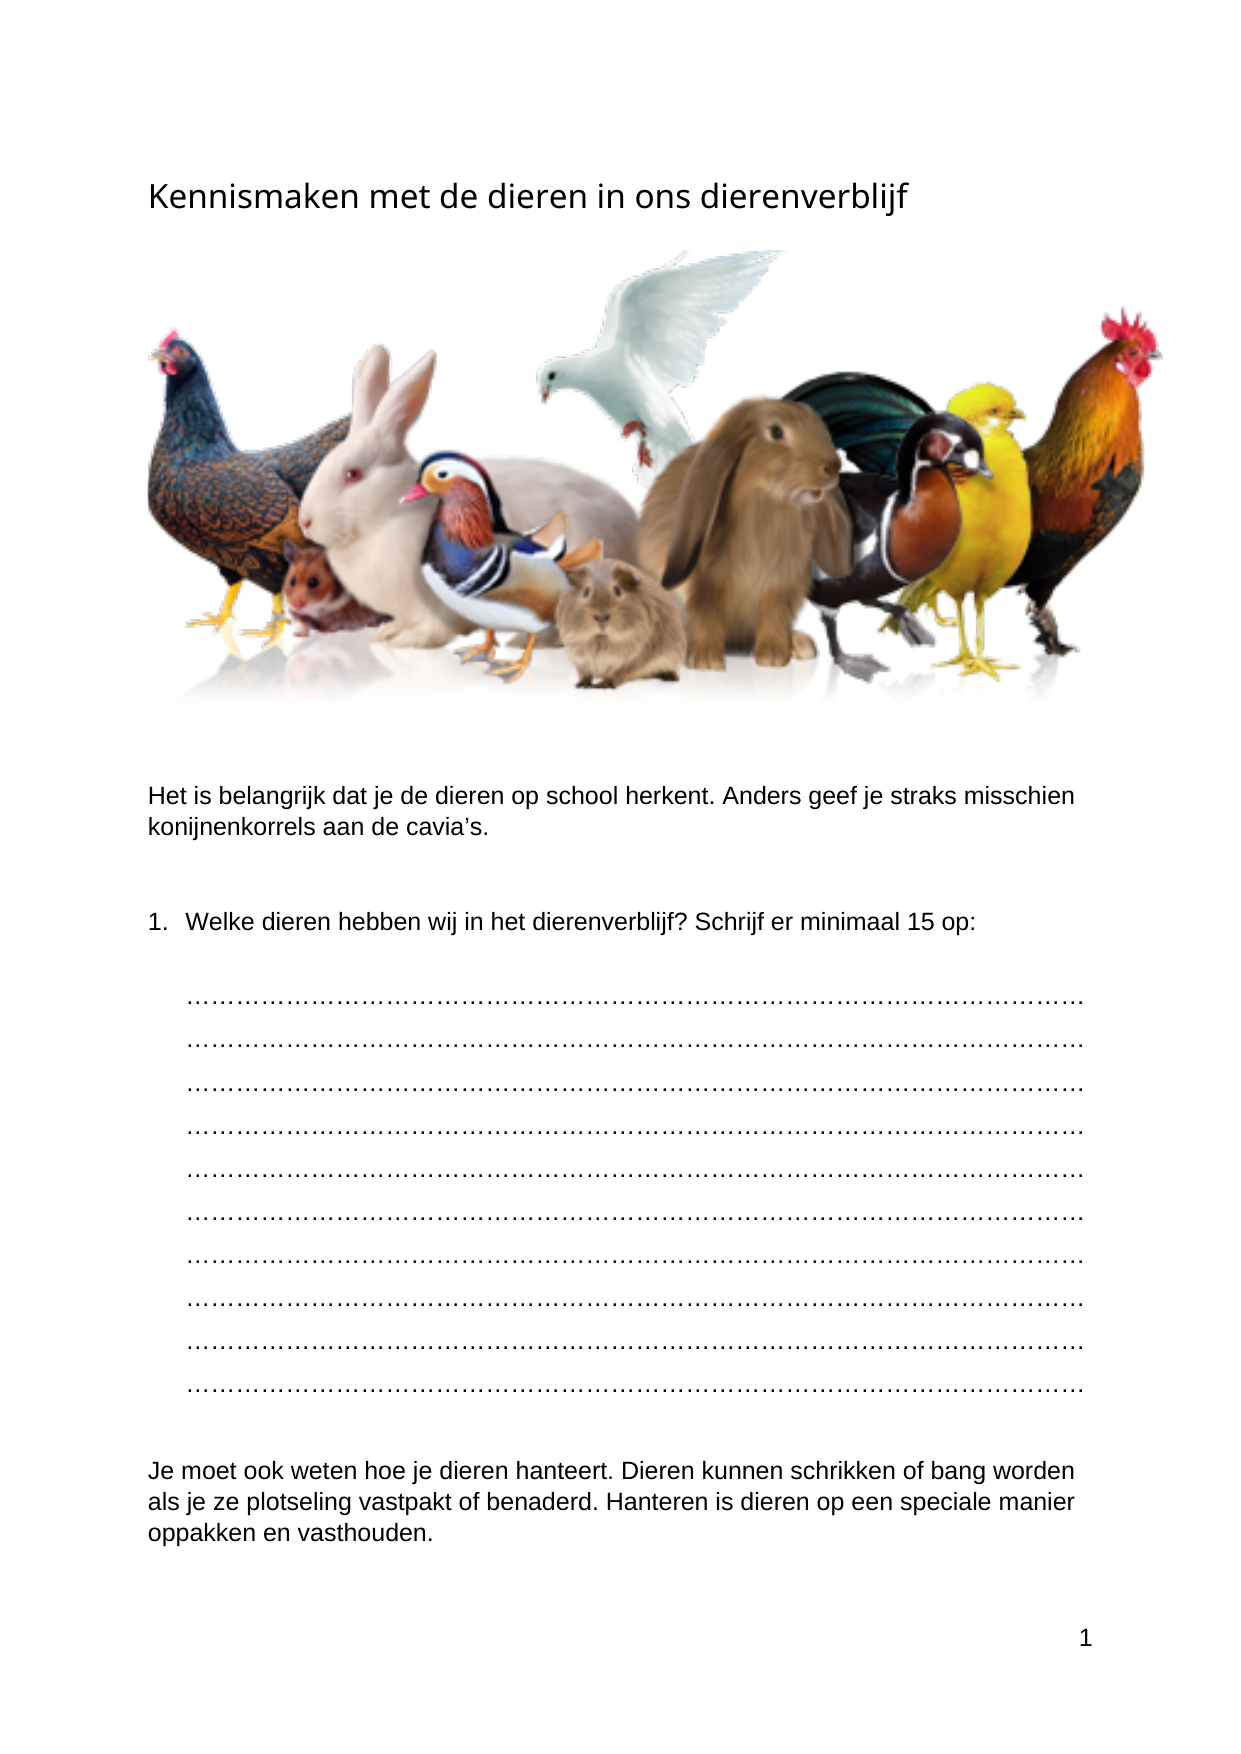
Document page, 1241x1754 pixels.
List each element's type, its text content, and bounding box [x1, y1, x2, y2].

text ……………………………………………………………………………………………………………………………………………………………………………………………… [185, 1154, 1093, 1226]
subtitle Kennismaken met de dieren in ons dierenverblijf [148, 173, 1093, 218]
picture [147, 250, 1164, 714]
list Welke dieren hebben wij in het dierenverblijf? Schrijf er minimaal 15 op: [148, 907, 1093, 936]
text Je moet ook weten hoe je dieren hanteert. Dieren kunnen schrikken of bang worden als je ze plotseling vastpakt of benaderd. Hanteren is dieren op een speciale manier oppakken en vasthouden. [148, 1456, 1093, 1546]
text Het is belangrijk dat je de dieren op school herkent. Anders geef je straks misschien konijnenkorrels aan de cavia’s. [148, 781, 1093, 840]
text ……………………………………………………………………………………………………………………………………………………………………………………………… [185, 1240, 1093, 1312]
text ……………………………………………………………………………………………………………………………………………………………………………………………… [185, 1067, 1093, 1139]
text ……………………………………………………………………………………………………………………………………………………………………………………………… [185, 1326, 1093, 1398]
list ……………………………………………………………………………………………………………………………………………………………………………………………… [185, 981, 1093, 1053]
